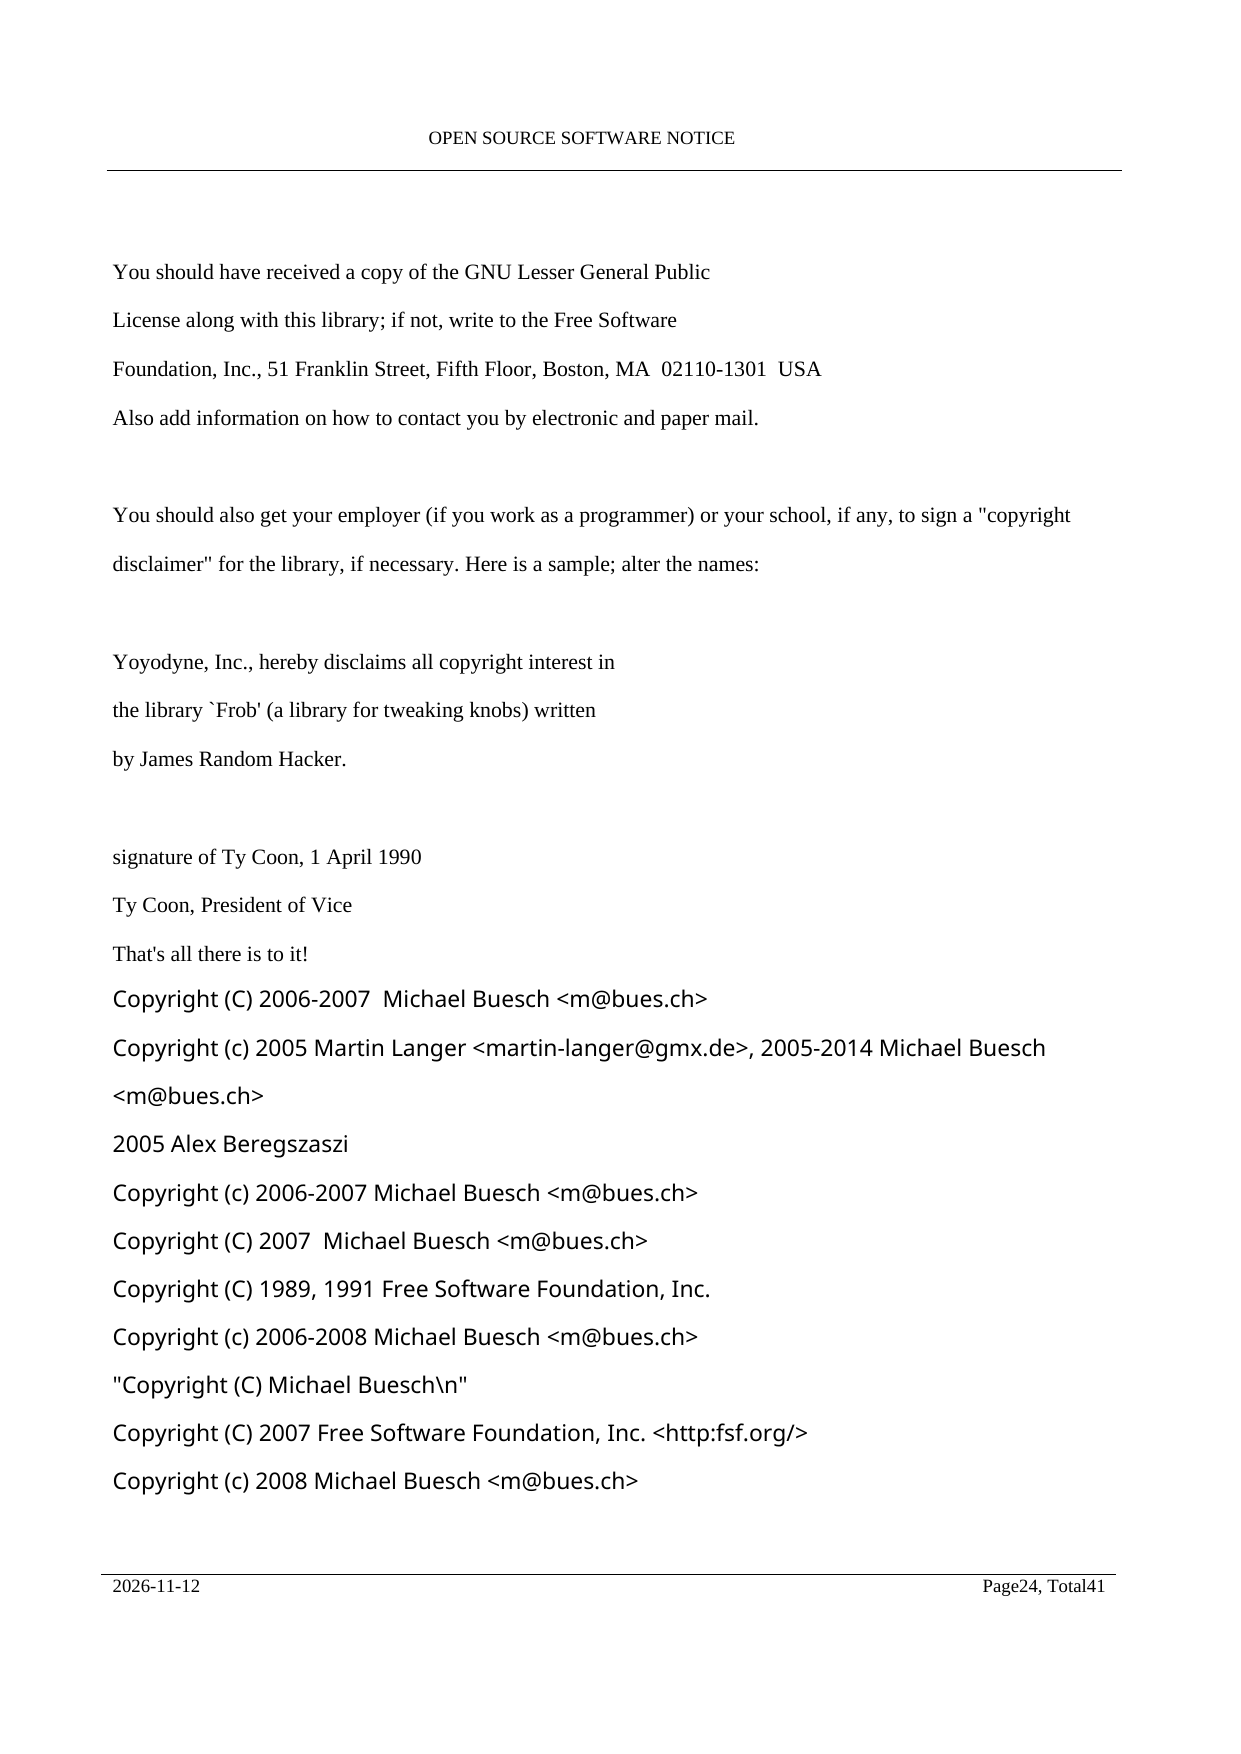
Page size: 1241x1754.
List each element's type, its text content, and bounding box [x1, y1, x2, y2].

text Copyright (c) 2006-2008 Michael Buesch <m@bues.ch> [112, 1320, 1128, 1353]
text Copyright (c) 2006-2007 Michael Buesch <m@bues.ch> [112, 1176, 1128, 1208]
text Copyright (C) 1989, 1991 Free Software Foundation, Inc. [112, 1272, 1128, 1304]
text Copyright (c) 2005 Martin Langer <martin-langer@gmx.de>, 2005-2014 Michael Buesch <m@bues.ch> [112, 1031, 1128, 1112]
text Copyright (C) 2007 Michael Buesch <m@bues.ch> [112, 1224, 1128, 1256]
text Copyright (c) 2008 Michael Buesch <m@bues.ch> [112, 1464, 1128, 1497]
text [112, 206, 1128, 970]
text Copyright (C) 2006-2007 Michael Buesch <m@bues.ch> [112, 983, 1128, 1015]
text "Copyright (C) Michael Buesch\n" [112, 1368, 1128, 1401]
text Copyright (C) 2007 Free Software Foundation, Inc. <http:fsf.org/> [112, 1416, 1128, 1449]
text 2005 Alex Beregszaszi [112, 1128, 1128, 1160]
